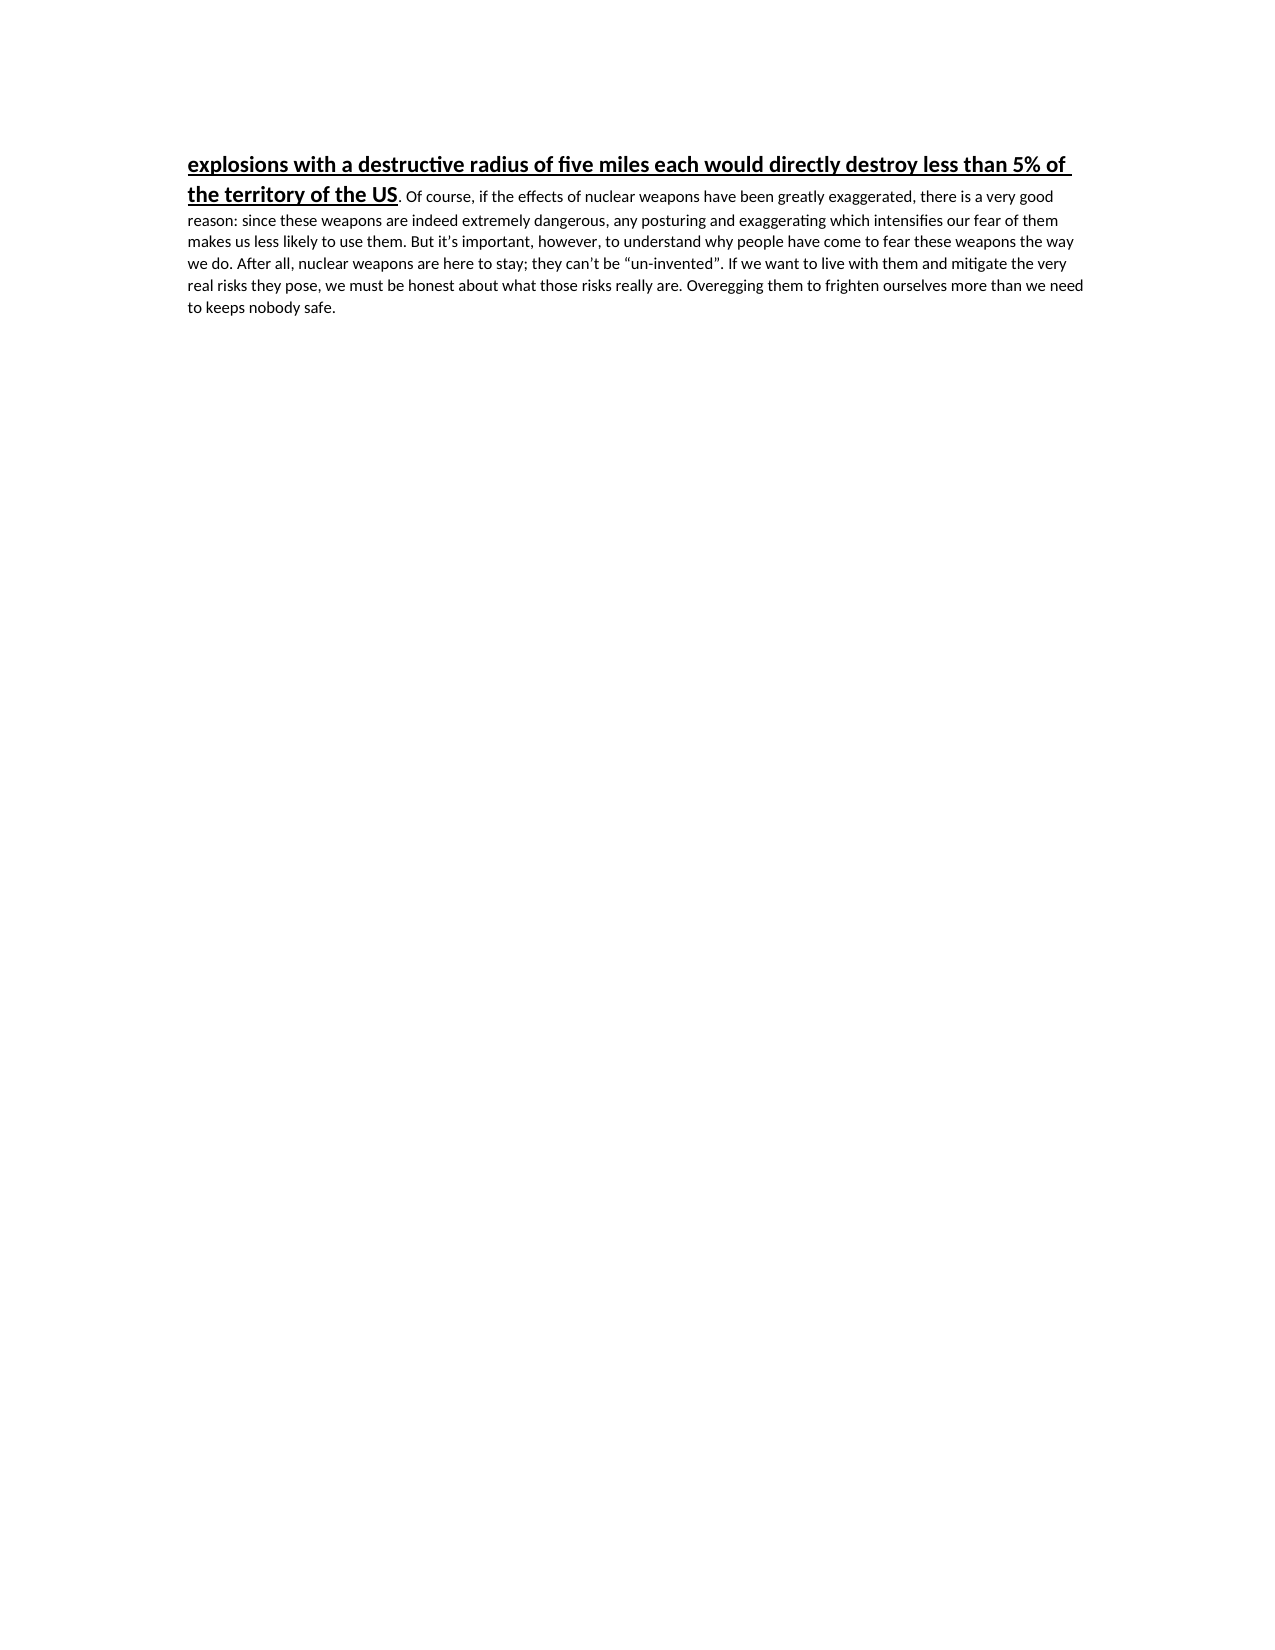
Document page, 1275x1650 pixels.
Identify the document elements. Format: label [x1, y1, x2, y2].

text [187, 150, 1087, 318]
